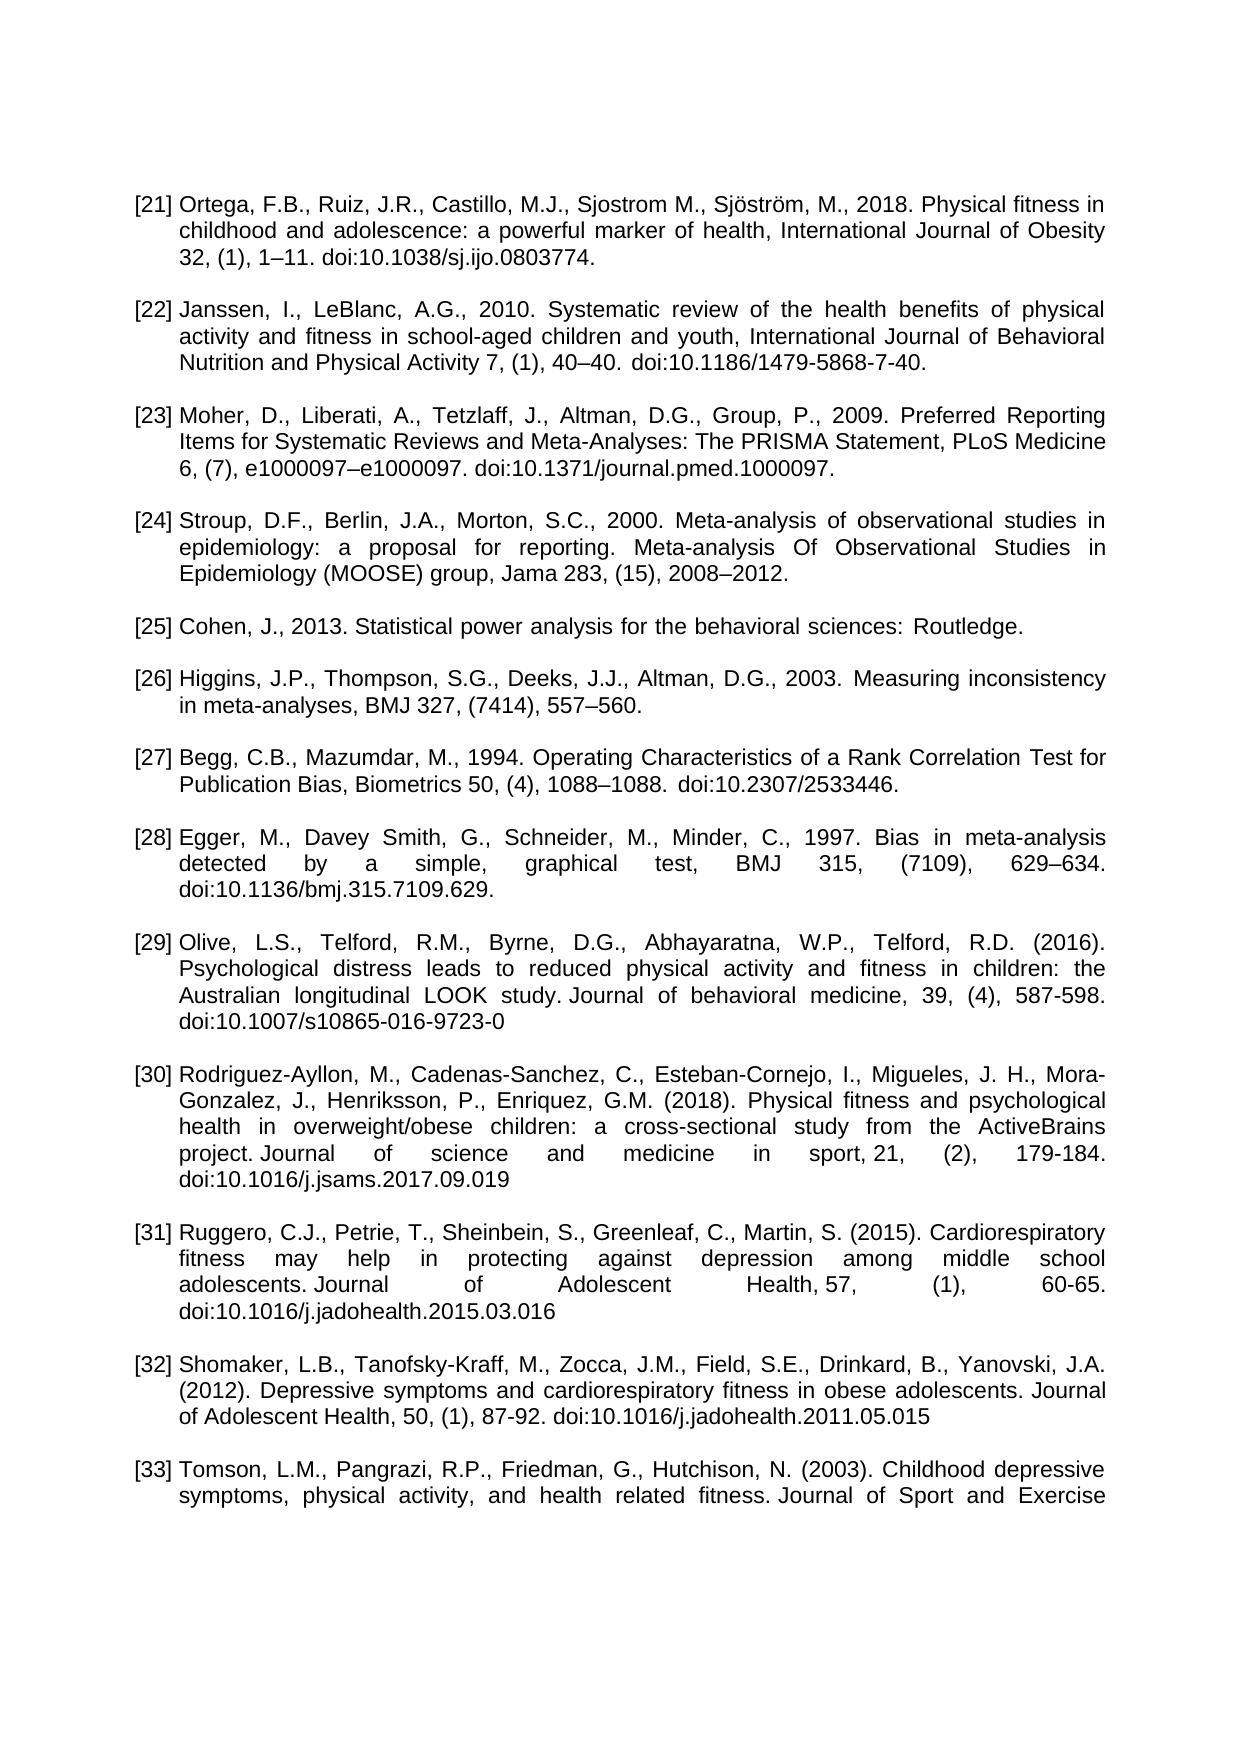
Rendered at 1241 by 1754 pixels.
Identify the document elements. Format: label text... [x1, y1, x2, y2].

list Begg, C.B., Mazumdar, M., 1994. Operating Characteristics of a Rank Correlation Test for Publication Bias, Biometrics 50, (4), 1088–1088. doi:10.2307/2533446. [134, 744, 1106, 797]
list Cohen, J., 2013. Statistical power analysis for the behavioral sciences: Routledge. [134, 613, 1117, 639]
list Ortega, F.B., Ruiz, J.R., Castillo, M.J., Sjostrom M., Sjöström, M., 2018. Physical fitness in childhood and adolescence: a powerful marker of health, International Journal of Obesity 32, (1), 1–11. doi:10.1038/sj.ijo.0803774. [134, 191, 1106, 270]
list Shomaker, L.B., Tanofsky-Kraff, M., Zocca, J.M., Field, S.E., Drinkard, B., Yanovski, J.A. (2012). Depressive symptoms and cardiorespiratory fitness in obese adolescents. Journal of Adolescent Health, 50, (1), 87-92. doi:10.1016/j.jadohealth.2011.05.015 [134, 1351, 1106, 1429]
list Moher, D., Liberati, A., Tetzlaff, J., Altman, D.G., Group, P., 2009. Preferred Reporting Items for Systematic Reviews and Meta-Analyses: The PRISMA Statement, PLoS Medicine 6, (7), e1000097–e1000097. doi:10.1371/journal.pmed.1000097. [134, 402, 1106, 481]
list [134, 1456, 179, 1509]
list Ruggero, C.J., Petrie, T., Sheinbein, S., Greenleaf, C., Martin, S. (2015). Cardiorespiratory fitness may help in protecting against depression among middle school adolescents. Journal of Adolescent Health, 57, (1), 60-65. doi:10.1016/j.jadohealth.2015.03.016 [134, 1219, 1106, 1324]
list Janssen, I., LeBlanc, A.G., 2010. Systematic review of the health benefits of physical activity and fitness in school-aged children and youth, International Journal of Behavioral Nutrition and Physical Activity 7, (1), 40–40. doi:10.1186/1479-5868-7-40. [134, 296, 1106, 375]
list Stroup, D.F., Berlin, J.A., Morton, S.C., 2000. Meta-analysis of observational studies in epidemiology: a proposal for reporting. Meta-analysis Of Observational Studies in Epidemiology (MOOSE) group, Jama 283, (15), 2008–2012. [134, 507, 1106, 586]
list Rodriguez-Ayllon, M., Cadenas-Sanchez, C., Esteban-Cornejo, I., Migueles, J. H., Mora-Gonzalez, J., Henriksson, P., Enriquez, G.M. (2018). Physical fitness and psychological health in overweight/obese children: a cross-sectional study from the ActiveBrains project. Journal of science and medicine in sport, 21, (2), 179-184. doi:10.1016/j.jsams.2017.09.019 [134, 1061, 1106, 1192]
list Olive, L.S., Telford, R.M., Byrne, D.G., Abhayaratna, W.P., Telford, R.D. (2016). Psychological distress leads to reduced physical activity and fitness in children: the Australian longitudinal LOOK study. Journal of behavioral medicine, 39, (4), 587-598. doi:10.1007/s10865-016-9723-0 [134, 929, 1106, 1034]
list Higgins, J.P., Thompson, S.G., Deeks, J.J., Altman, D.G., 2003. Measuring inconsistency in meta-analyses, BMJ 327, (7414), 557–560. [134, 665, 1106, 718]
list Egger, M., Davey Smith, G., Schneider, M., Minder, C., 1997. Bias in meta-analysis detected by a simple, graphical test, BMJ 315, (7109), 629–634. doi:10.1136/bmj.315.7109.629. [134, 823, 1106, 902]
